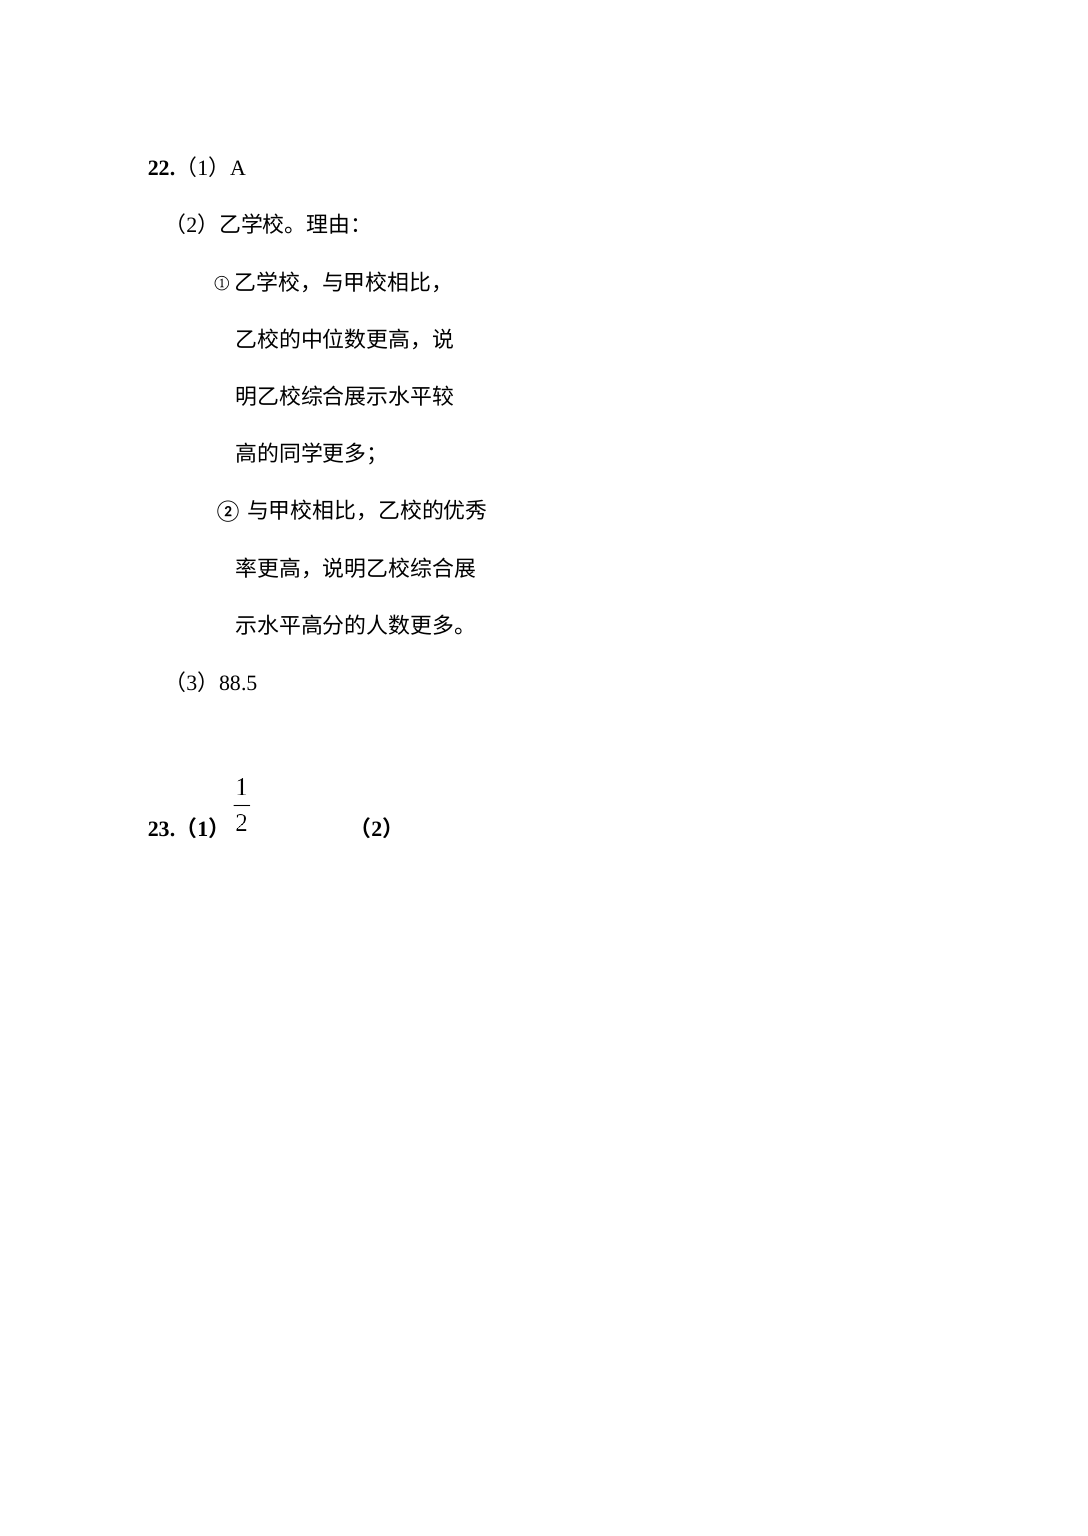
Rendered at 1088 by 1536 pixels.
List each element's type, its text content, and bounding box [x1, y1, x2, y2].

text 23.（1） （2） [148, 772, 940, 842]
text 率更高，说明乙校综合展 [148, 551, 940, 582]
text （2）乙学校。理由： [148, 207, 940, 239]
text （3）88.5 [148, 665, 940, 697]
text 示水平高分的人数更多。 [148, 608, 940, 639]
text ①乙学校，与甲校相比， [213, 264, 940, 296]
text 明乙校综合展示水平较 [235, 379, 940, 411]
text 22.（1）A [148, 150, 940, 182]
text 乙校的中位数更高，说 [235, 322, 940, 353]
text ②与甲校相比，乙校的优秀 [148, 493, 940, 525]
text 高的同学更多； [235, 436, 940, 468]
